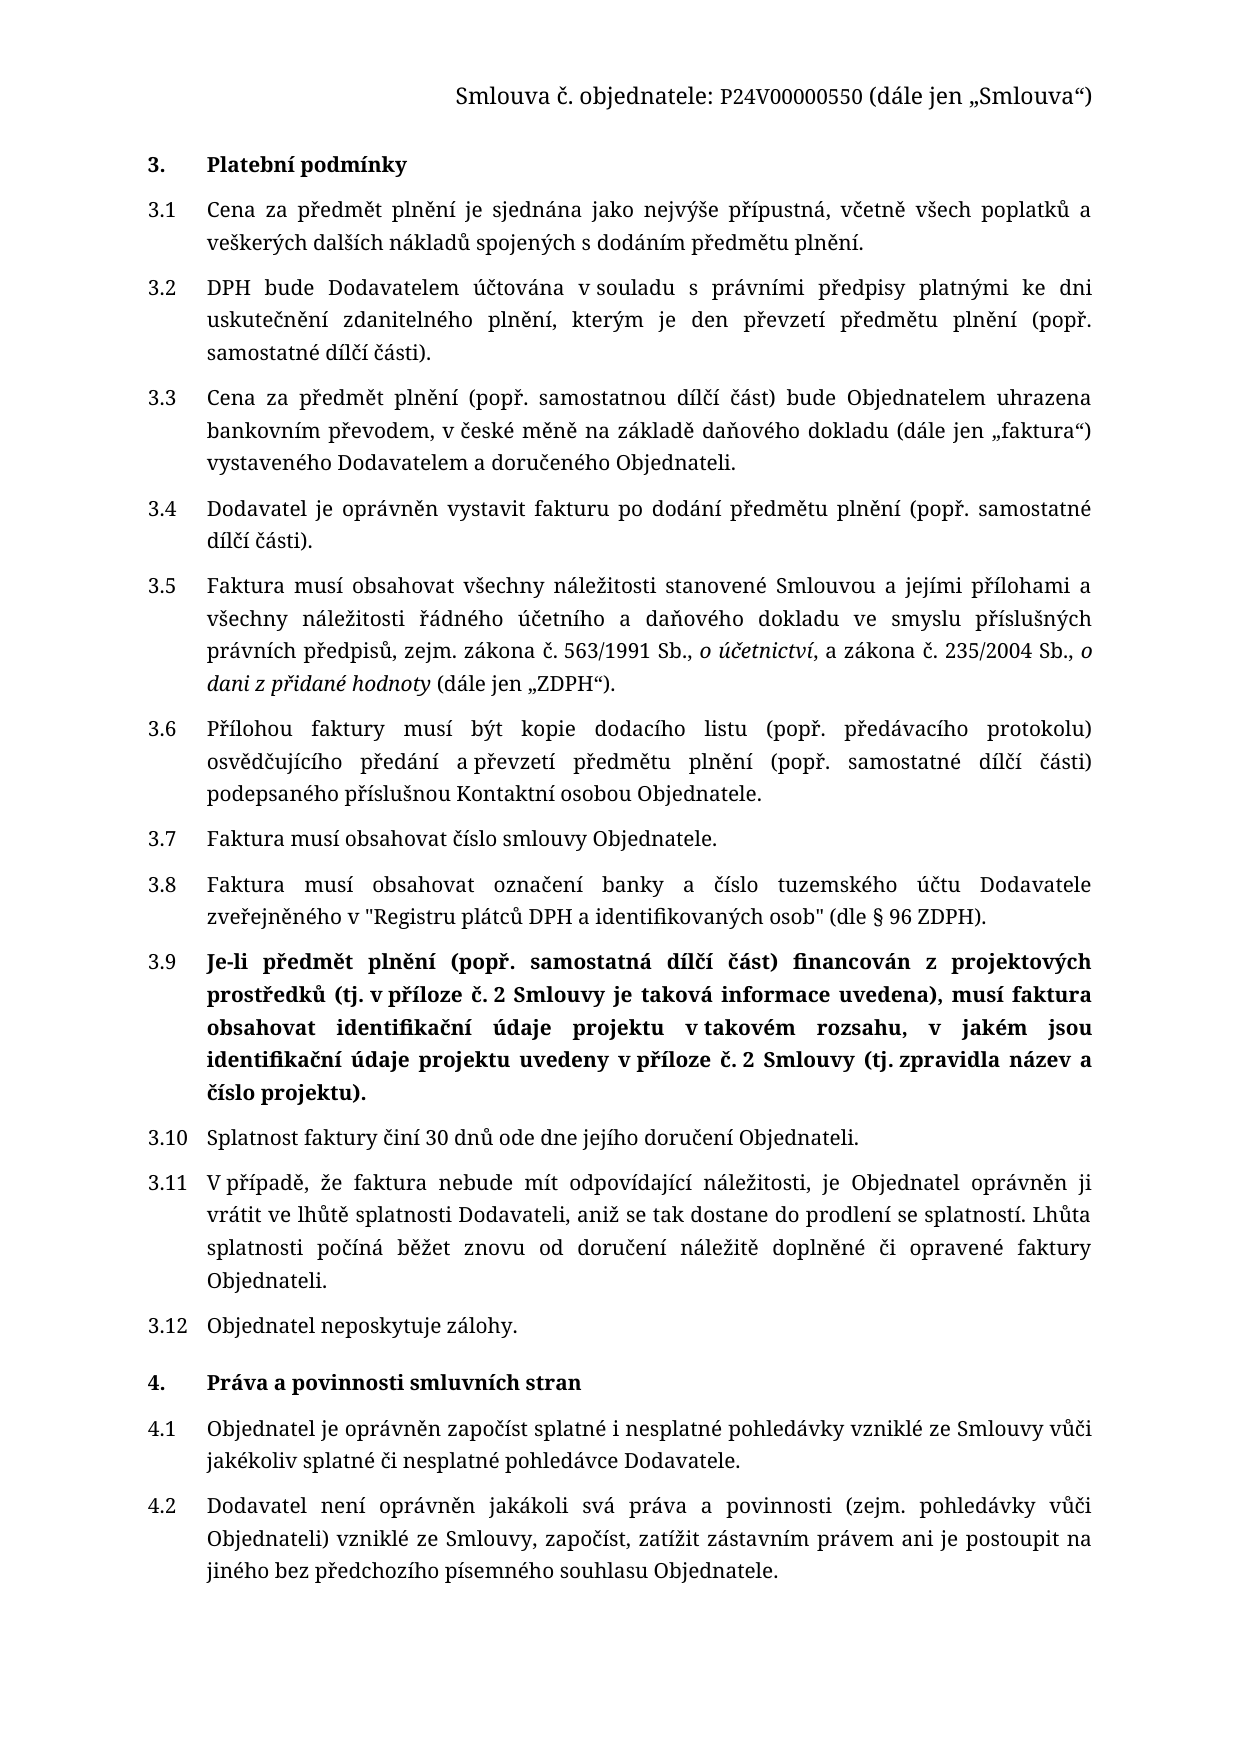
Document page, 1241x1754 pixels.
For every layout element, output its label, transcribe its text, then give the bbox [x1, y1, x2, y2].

list Práva a povinnosti smluvních stran [148, 1368, 1093, 1397]
list Je-li předmět plnění (popř. samostatná dílčí část) financován z projektových prostředků (tj. v příloze č. 2 Smlouvy je taková informace uvedena), musí faktura obsahovat identifikační údaje projektu v takovém rozsahu, v jakém jsou identifikační údaje projektu uvedeny v příloze č. 2 Smlouvy (tj. zpravidla název a číslo projektu). [148, 947, 1093, 1106]
list Cena za předmět plnění (popř. samostatnou dílčí část) bude Objednatelem uhrazena bankovním převodem, v české měně na základě daňového dokladu (dále jen „faktura“) vystaveného Dodavatelem a doručeného Objednateli. [148, 383, 1093, 477]
list Faktura musí obsahovat označení banky a číslo tuzemského účtu Dodavatele zveřejněného v "Registru plátců DPH a identifikovaných osob" (dle § 96 ZDPH). [148, 870, 1093, 931]
list Dodavatel není oprávněn jakákoli svá práva a povinnosti (zejm. pohledávky vůči Objednateli) vzniklé ze Smlouvy, započíst, zatížit zástavním právem ani je postoupit na jiného bez předchozího písemného souhlasu Objednatele. [148, 1491, 1093, 1585]
list V případě, že faktura nebude mít odpovídající náležitosti, je Objednatel oprávněn ji vrátit ve lhůtě splatnosti Dodavateli, aniž se tak dostane do prodlení se splatností. Lhůta splatnosti počíná běžet znovu od doručení náležitě doplněné či opravené faktury Objednateli. [148, 1168, 1093, 1294]
list Faktura musí obsahovat všechny náležitosti stanovené Smlouvou a jejími přílohami a všechny náležitosti řádného účetního a daňového dokladu ve smyslu příslušných právních předpisů, zejm. zákona č. 563/1991 Sb., o účetnictví, a zákona č. 235/2004 Sb., o dani z přidané hodnoty (dále jen „ZDPH“). [148, 571, 1093, 698]
list Platební podmínky [148, 150, 1093, 179]
list Objednatel je oprávněn započíst splatné i nesplatné pohledávky vzniklé ze Smlouvy vůči jakékoliv splatné či nesplatné pohledávce Dodavatele. [148, 1414, 1093, 1475]
list Přílohou faktury musí být kopie dodacího listu (popř. předávacího protokolu) osvědčujícího předání a převzetí předmětu plnění (popř. samostatné dílčí části) podepsaného příslušnou Kontaktní osobou Objednatele. [148, 714, 1093, 808]
list Dodavatel je oprávněn vystavit fakturu po dodání předmětu plnění (popř. samostatné dílčí části). [148, 494, 1093, 555]
list Cena za předmět plnění je sjednána jako nejvýše přípustná, včetně všech poplatků a veškerých dalších nákladů spojených s dodáním předmětu plnění. [148, 195, 1093, 256]
list DPH bude Dodavatelem účtována v souladu s právními předpisy platnými ke dni uskutečnění zdanitelného plnění, kterým je den převzetí předmětu plnění (popř. samostatné dílčí části). [148, 273, 1093, 367]
list Objednatel neposkytuje zálohy. [148, 1311, 1093, 1339]
list Splatnost faktury činí 30 dnů ode dne jejího doručení Objednateli. [148, 1123, 1093, 1151]
list Faktura musí obsahovat číslo smlouvy Objednatele. [148, 824, 1093, 853]
